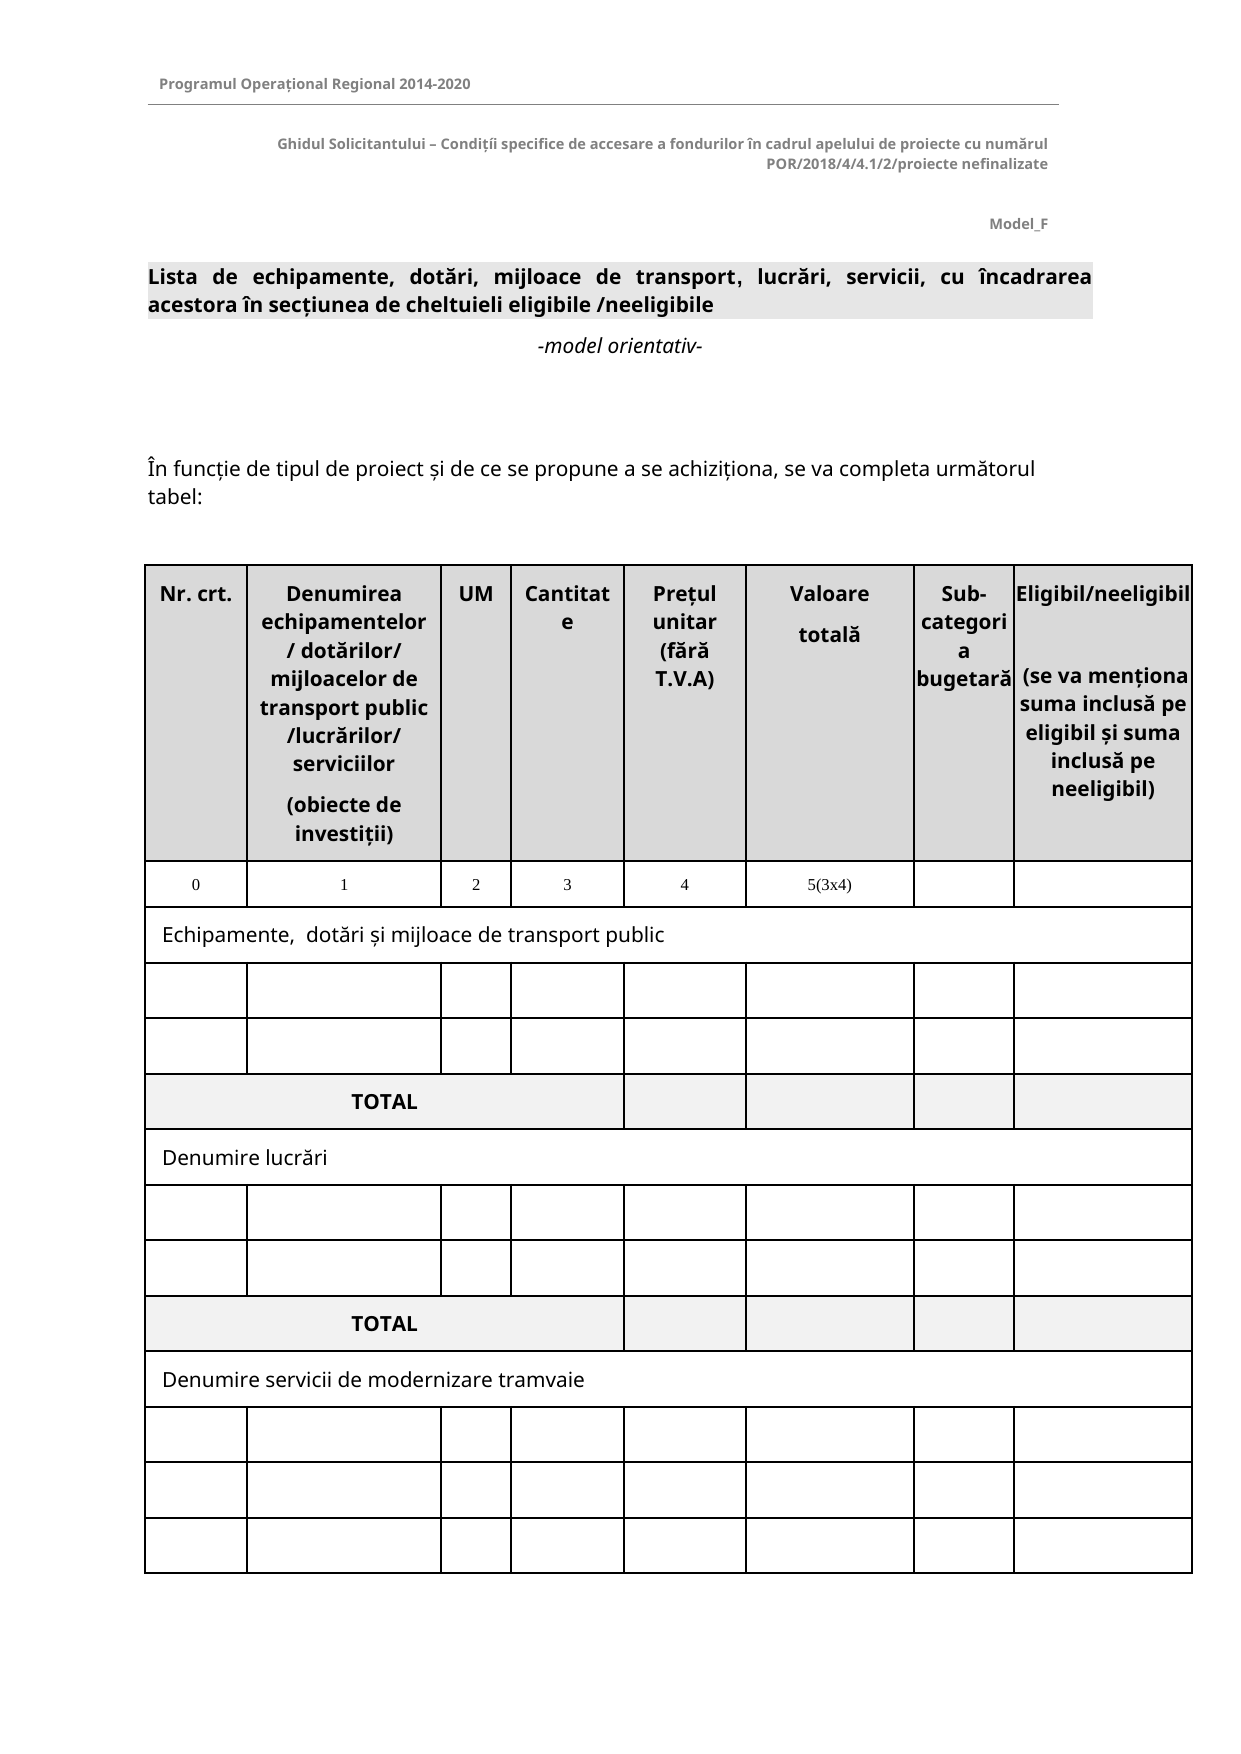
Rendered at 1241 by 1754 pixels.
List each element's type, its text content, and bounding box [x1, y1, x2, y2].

list Lista de echipamente, dotări, mijloace de transport, lucrări, servicii, cu încadrarea acestora în secțiunea de cheltuieli eligibile /neeligibile [148, 262, 1093, 319]
table_cell TOTAL [146, 1075, 623, 1128]
table_cell [146, 1519, 246, 1572]
table_cell [747, 1241, 913, 1295]
table_cell [248, 1186, 440, 1239]
table_header Sub-categoria bugetară [915, 566, 1013, 860]
table_cell [625, 1519, 745, 1572]
table_cell [442, 1241, 510, 1295]
table_cell [1015, 862, 1191, 906]
table_cell [512, 1408, 623, 1461]
table_cell [512, 1519, 623, 1572]
table_cell [747, 1075, 913, 1128]
table_header Nr. crt. [146, 566, 246, 860]
table_header UM [442, 566, 510, 860]
table_cell [248, 1019, 440, 1073]
table_cell [512, 1463, 623, 1517]
table_cell [915, 1297, 1013, 1350]
table_cell [442, 1519, 510, 1572]
table_cell [248, 1519, 440, 1572]
table_cell [915, 862, 1013, 906]
table_cell [248, 1408, 440, 1461]
table_cell [747, 1297, 913, 1350]
table_header Valoare totală [747, 566, 913, 860]
table_cell 3 [512, 862, 623, 906]
table_cell TOTAL [146, 1297, 623, 1350]
table_cell [625, 1463, 745, 1517]
table_header Preţul unitar (fără T.V.A) [625, 566, 745, 860]
table_cell [1015, 1075, 1191, 1128]
table_cell [146, 1241, 246, 1295]
table_cell [915, 1019, 1013, 1073]
table_cell [1015, 1519, 1191, 1572]
table_cell [442, 1463, 510, 1517]
table_header Eligibil/neeligibil (se va menţiona suma inclusă pe eligibil şi suma inclusă pe neeligibil) [1015, 566, 1191, 860]
table_cell [442, 964, 510, 1017]
table_cell [747, 1463, 913, 1517]
table_cell [146, 1186, 246, 1239]
table_cell Denumire servicii de modernizare tramvaie [146, 1352, 1191, 1406]
table_cell [915, 1463, 1013, 1517]
table_cell [512, 1186, 623, 1239]
table_cell 2 [442, 862, 510, 906]
table_cell [146, 964, 246, 1017]
table_cell [1015, 1297, 1191, 1350]
table_cell [512, 1019, 623, 1073]
table_cell [1015, 1463, 1191, 1517]
table_cell [512, 964, 623, 1017]
table_cell [625, 1019, 745, 1073]
table_cell [442, 1408, 510, 1461]
text -model orientativ- [148, 331, 1093, 359]
table_cell [747, 1519, 913, 1572]
table_cell [248, 964, 440, 1017]
table_cell [146, 1408, 246, 1461]
table_cell [915, 964, 1013, 1017]
table_cell Denumire lucrări [146, 1130, 1191, 1184]
table_cell 4 [625, 862, 745, 906]
table_cell [625, 1241, 745, 1295]
table_cell 5(3x4) [747, 862, 913, 906]
table_cell [747, 964, 913, 1017]
table_cell [915, 1075, 1013, 1128]
table_cell [625, 1408, 745, 1461]
table_cell [512, 1241, 623, 1295]
table_cell [248, 1463, 440, 1517]
table_cell [747, 1408, 913, 1461]
table_cell [1015, 1019, 1191, 1073]
table_cell [915, 1241, 1013, 1295]
table_cell 0 [146, 862, 246, 906]
table_cell 1 [248, 862, 440, 906]
table_cell [146, 1463, 246, 1517]
table_cell [1015, 1241, 1191, 1295]
table_cell [442, 1019, 510, 1073]
table_cell [625, 964, 745, 1017]
table_cell [915, 1519, 1013, 1572]
table_cell Echipamente, dotări şi mijloace de transport public [146, 908, 1191, 962]
table_header Denumirea echipamentelor/ dotărilor/ mijloacelor de transport public /lucrărilor/ serviciilor (obiecte de investiții) [248, 566, 440, 860]
table_cell [1015, 1186, 1191, 1239]
table_header Cantitate [512, 566, 623, 860]
table_cell [747, 1186, 913, 1239]
table_cell [146, 1019, 246, 1073]
table_cell [625, 1075, 745, 1128]
table_cell [625, 1297, 745, 1350]
table_cell [442, 1186, 510, 1239]
table_cell [915, 1408, 1013, 1461]
table_cell [625, 1186, 745, 1239]
table_cell [915, 1186, 1013, 1239]
table_cell [248, 1241, 440, 1295]
text În funcţie de tipul de proiect şi de ce se propune a se achiziţiona, se va completa următorul tabel: [148, 454, 1093, 511]
table_cell [1015, 1408, 1191, 1461]
table_cell [1015, 964, 1191, 1017]
table_cell [747, 1019, 913, 1073]
